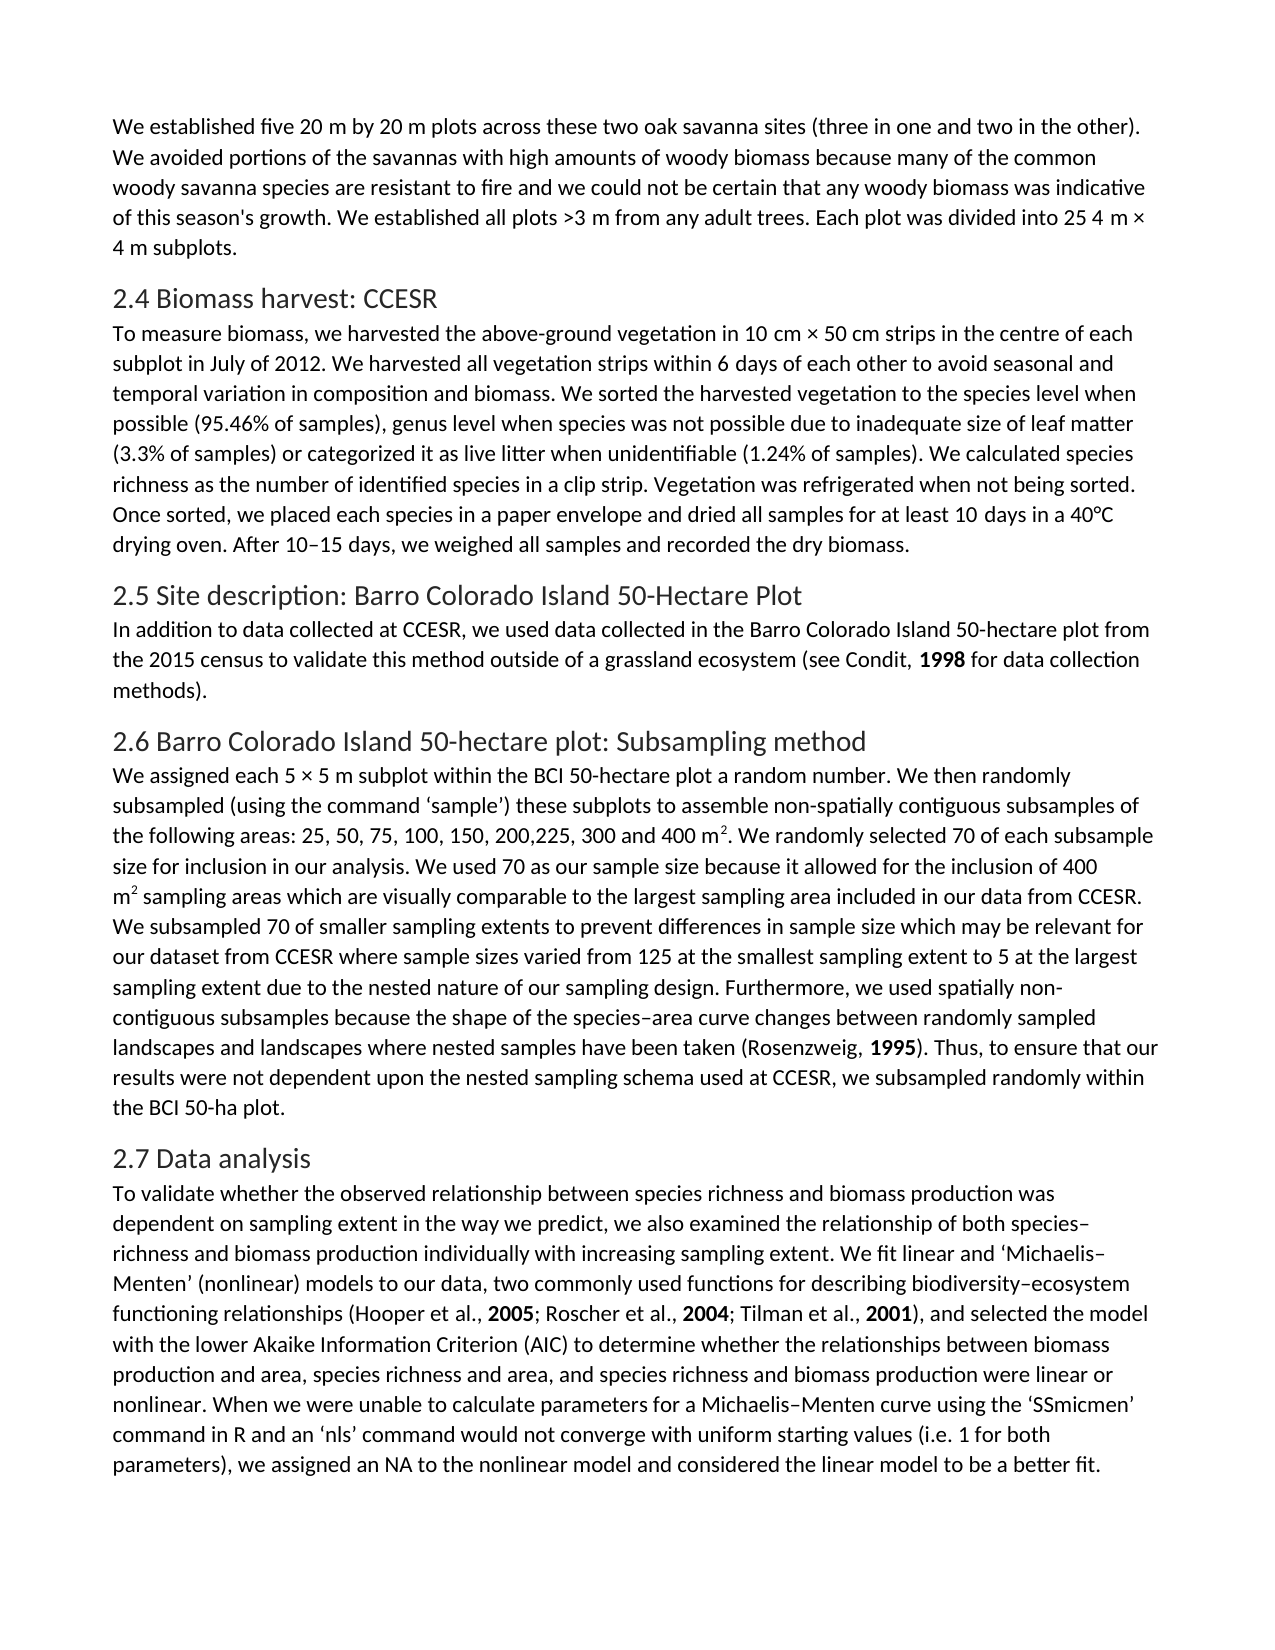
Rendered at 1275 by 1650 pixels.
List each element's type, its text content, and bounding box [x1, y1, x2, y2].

subtitle 2.5 Site description: Barro Colorado Island 50-Hectare Plot [112, 577, 1162, 613]
subtitle 2.4 Biomass harvest: CCESR [112, 280, 1162, 316]
text We established five 20 m by 20 m plots across these two oak savanna sites (three in one and two in the other). We avoided portions of the savannas with high amounts of woody biomass because many of the common woody savanna species are resistant to fire and we could not be certain that any woody biomass was indicative of this season's growth. We established all plots >3 m from any adult trees. Each plot was divided into 25 4 m × 4 m subplots. [112, 112, 1162, 261]
text We assigned each 5 × 5 m subplot within the BCI 50-hectare plot a random number. We then randomly subsampled (using the command ‘sample’) these subplots to assemble non-spatially contiguous subsamples of the following areas: 25, 50, 75, 100, 150, 200,225, 300 and 400 m2. We randomly selected 70 of each subsample size for inclusion in our analysis. We used 70 as our sample size because it allowed for the inclusion of 400 m2 sampling areas which are visually comparable to the largest sampling area included in our data from CCESR. We subsampled 70 of smaller sampling extents to prevent differences in sample size which may be relevant for our dataset from CCESR where sample sizes varied from 125 at the smallest sampling extent to 5 at the largest sampling extent due to the nested nature of our sampling design. Furthermore, we used spatially non-contiguous subsamples because the shape of the species–area curve changes between randomly sampled landscapes and landscapes where nested samples have been taken (Rosenzweig, 1995). Thus, to ensure that our results were not dependent upon the nested sampling schema used at CCESR, we subsampled randomly within the BCI 50-ha plot. [112, 761, 1162, 1121]
text In addition to data collected at CCESR, we used data collected in the Barro Colorado Island 50-hectare plot from the 2015 census to validate this method outside of a grassland ecosystem (see Condit, 1998 for data collection methods). [112, 615, 1162, 704]
subtitle 2.7 Data analysis [112, 1140, 1162, 1176]
subtitle 2.6 Barro Colorado Island 50-hectare plot: Subsampling method [112, 723, 1162, 758]
text To measure biomass, we harvested the above-ground vegetation in 10 cm × 50 cm strips in the centre of each subplot in July of 2012. We harvested all vegetation strips within 6 days of each other to avoid seasonal and temporal variation in composition and biomass. We sorted the harvested vegetation to the species level when possible (95.46% of samples), genus level when species was not possible due to inadequate size of leaf matter (3.3% of samples) or categorized it as live litter when unidentifiable (1.24% of samples). We calculated species richness as the number of identified species in a clip strip. Vegetation was refrigerated when not being sorted. Once sorted, we placed each species in a paper envelope and dried all samples for at least 10 days in a 40°C drying oven. After 10–15 days, we weighed all samples and recorded the dry biomass. [112, 319, 1162, 558]
text To validate whether the observed relationship between species richness and biomass production was dependent on sampling extent in the way we predict, we also examined the relationship of both species–richness and biomass production individually with increasing sampling extent. We fit linear and ‘Michaelis–Menten’ (nonlinear) models to our data, two commonly used functions for describing biodiversity–ecosystem functioning relationships (Hooper et al., 2005; Roscher et al., 2004; Tilman et al., 2001), and selected the model with the lower Akaike Information Criterion (AIC) to determine whether the relationships between biomass production and area, species richness and area, and species richness and biomass production were linear or nonlinear. When we were unable to calculate parameters for a Michaelis–Menten curve using the ‘SSmicmen’ command in R and an ‘nls’ command would not converge with uniform starting values (i.e. 1 for both parameters), we assigned an NA to the nonlinear model and considered the linear model to be a better fit. [112, 1179, 1162, 1479]
